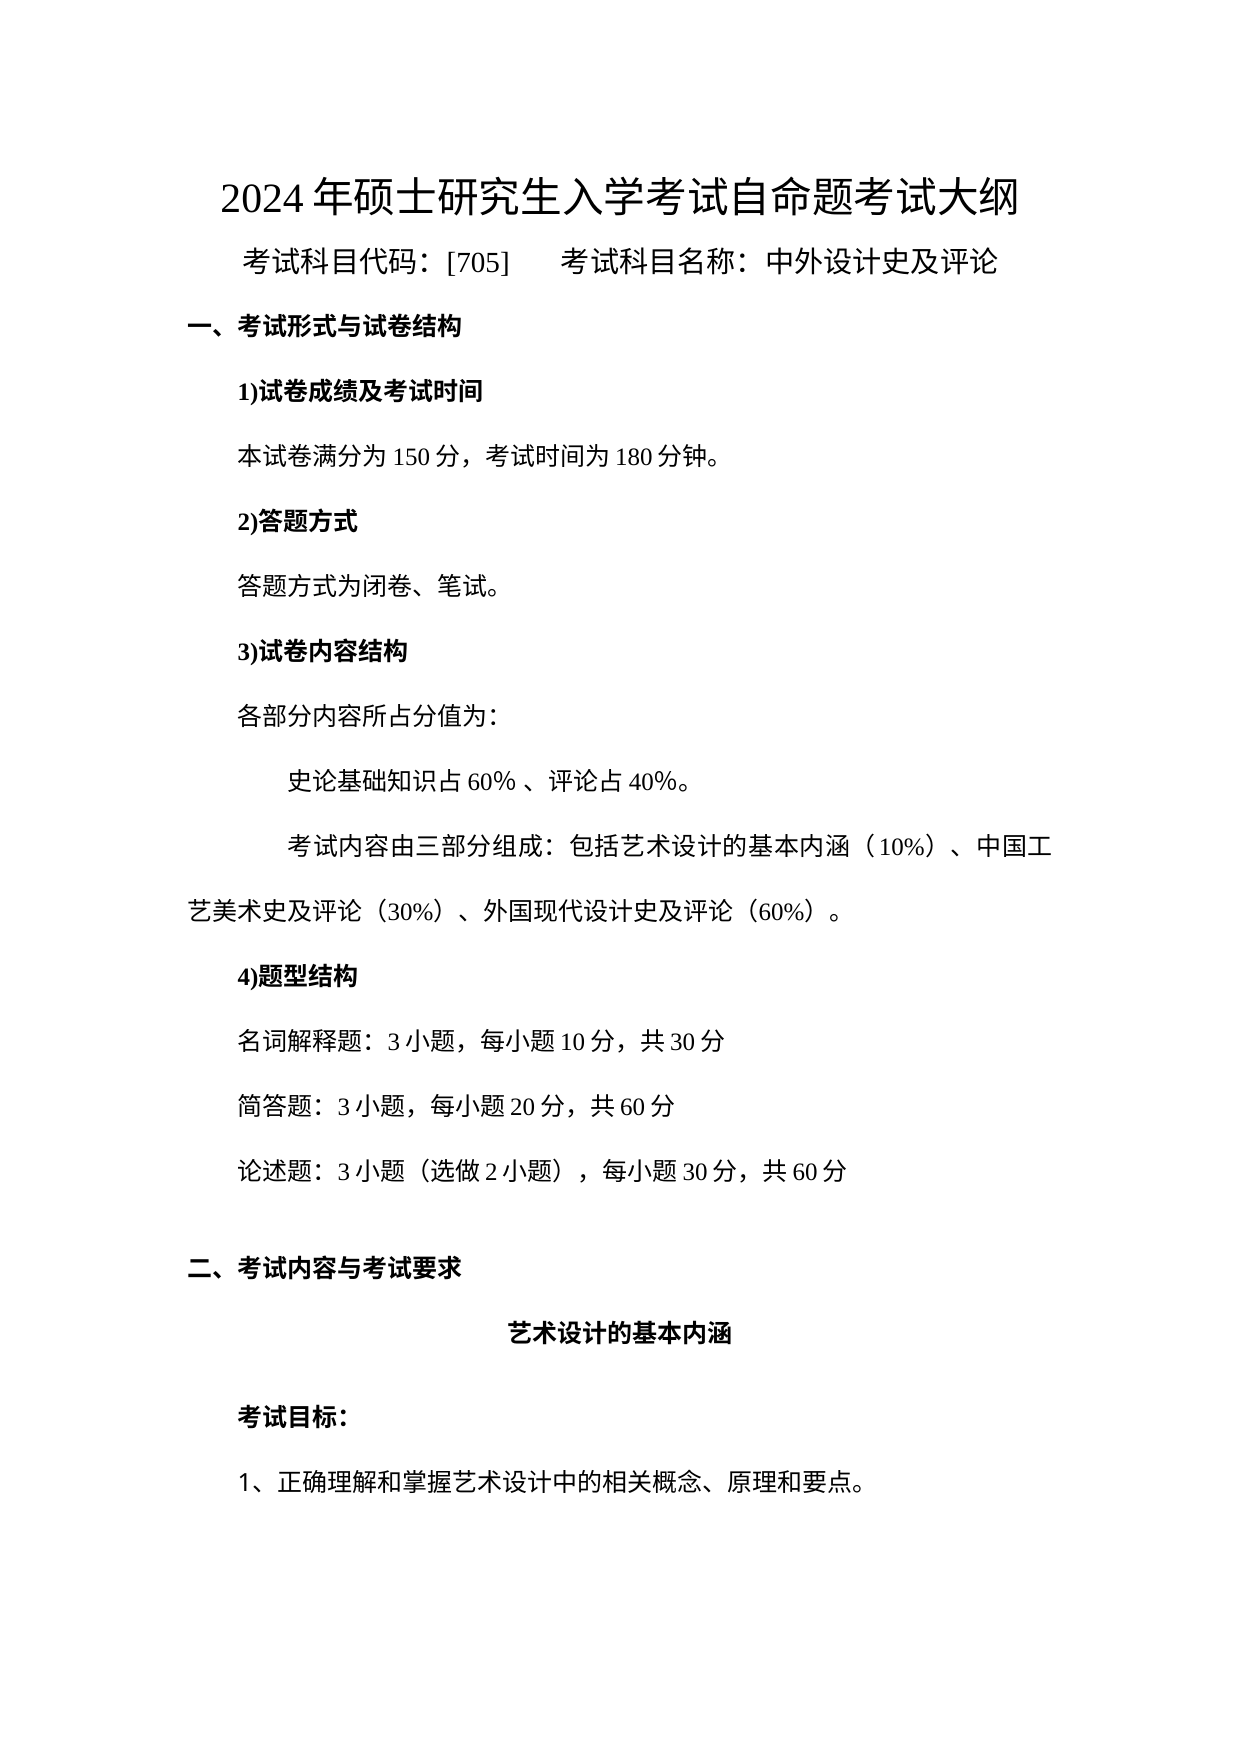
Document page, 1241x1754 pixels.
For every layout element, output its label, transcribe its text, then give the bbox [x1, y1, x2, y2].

text 各部分内容所占分值为： [187, 682, 1053, 747]
text 一、考试形式与试卷结构 [187, 292, 1053, 357]
text 本试卷满分为150分，考试时间为180分钟。 [187, 422, 1053, 487]
text 答题方式为闭卷、笔试。 [187, 552, 1053, 617]
text 简答题：3小题，每小题20分，共60分 [187, 1072, 1053, 1137]
text 1)试卷成绩及考试时间 [187, 357, 1053, 422]
text 名词解释题：3小题，每小题10分，共30分 [187, 1007, 1053, 1072]
text 二、考试内容与考试要求 [187, 1234, 1053, 1299]
text 2024年硕士研究生入学考试自命题考试大纲 [187, 162, 1053, 227]
text 3)试卷内容结构 [187, 617, 1053, 682]
text 史论基础知识占60％ 、评论占 40％。 [187, 747, 1053, 812]
text 4)题型结构 [187, 942, 1053, 1007]
text 艺术设计的基本内涵 [187, 1299, 1053, 1364]
text 考试目标： [187, 1383, 1053, 1448]
text 考试科目代码：[705] 考试科目名称：中外设计史及评论 [187, 227, 1053, 292]
text 2)答题方式 [187, 487, 1053, 552]
text 1、正确理解和掌握艺术设计中的相关概念、原理和要点。 [237, 1448, 1053, 1513]
text 考试内容由三部分组成：包括艺术设计的基本内涵（10%）、中国工艺美术史及评论（30%）、外国现代设计史及评论（60%）。 [187, 812, 1053, 942]
text 论述题：3小题（选做2小题），每小题30分，共60分 [187, 1137, 1053, 1202]
